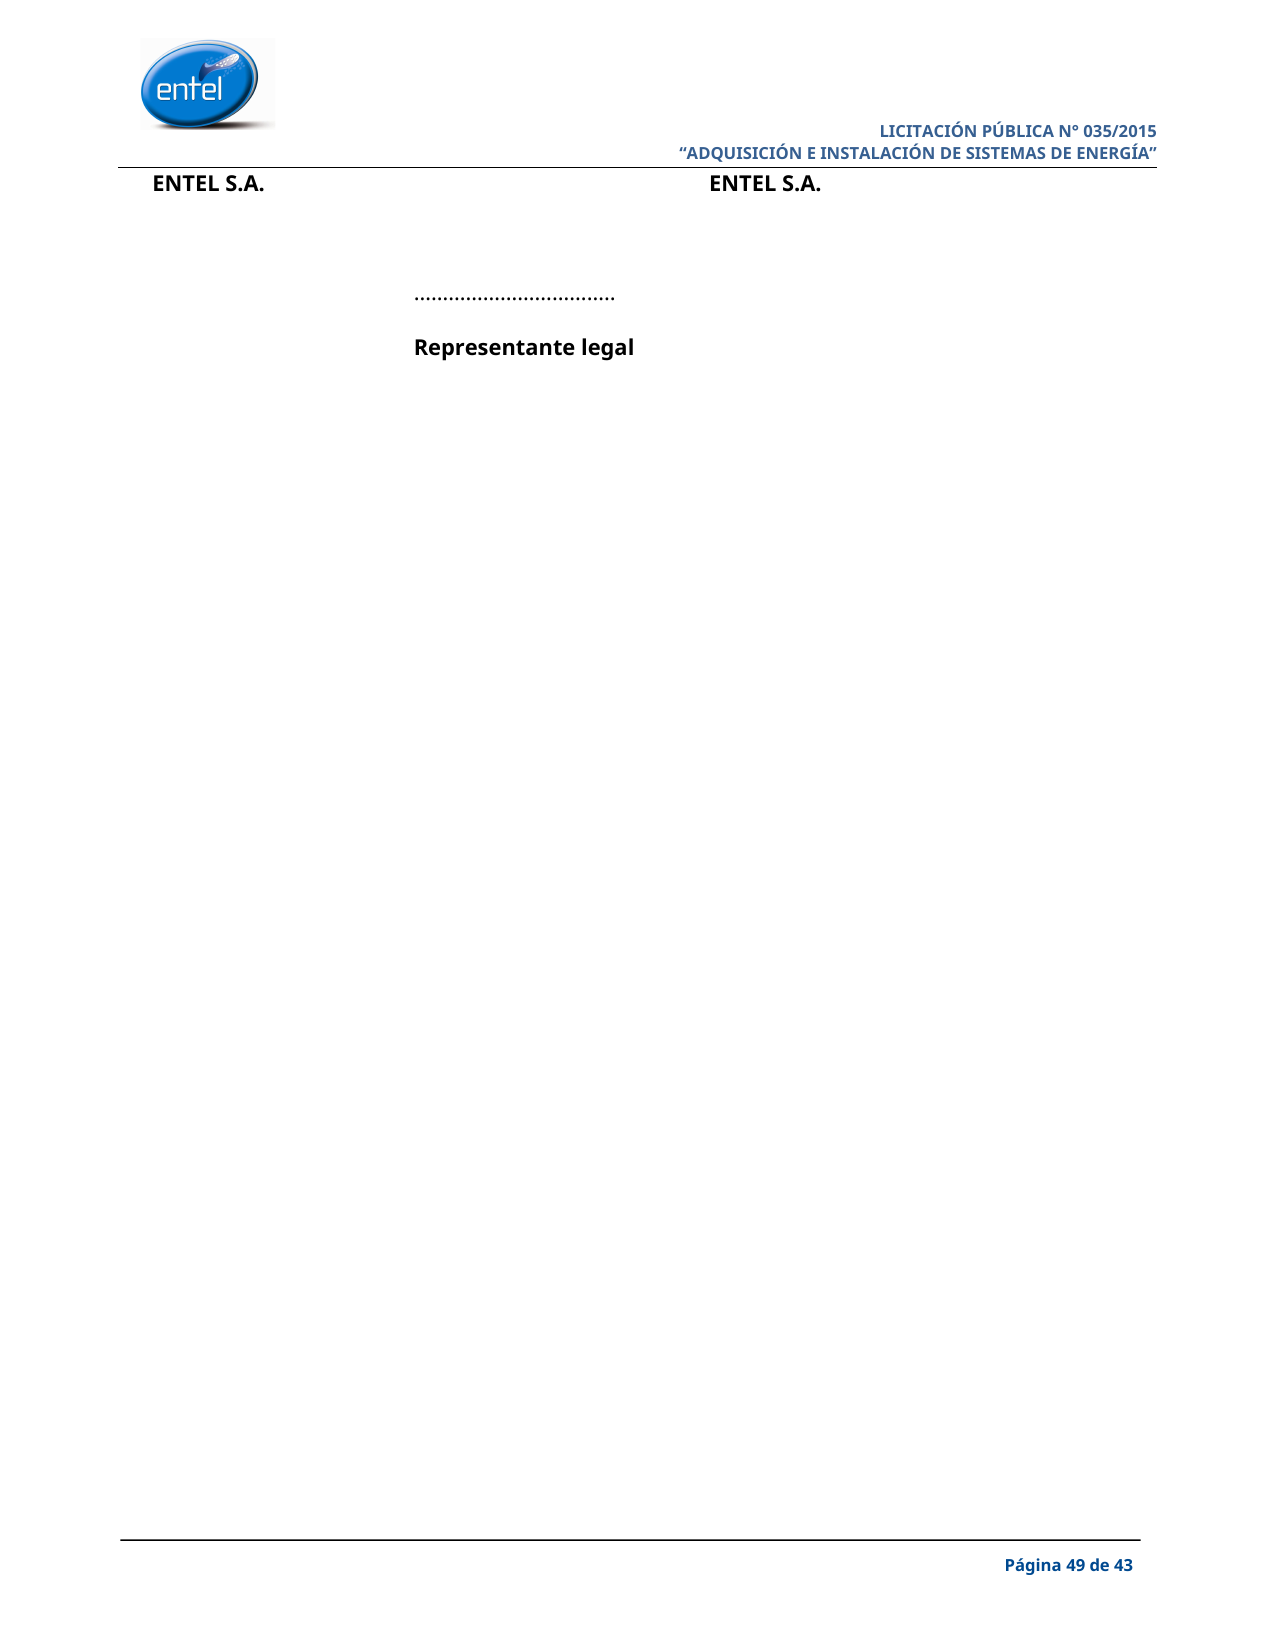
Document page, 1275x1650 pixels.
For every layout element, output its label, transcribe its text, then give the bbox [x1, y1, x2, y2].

text Representante legal [118, 332, 1152, 362]
text …………………………….. [118, 277, 1152, 307]
picture [140, 38, 276, 130]
text ENTEL S.A. ENTEL S.A. [118, 168, 1152, 198]
